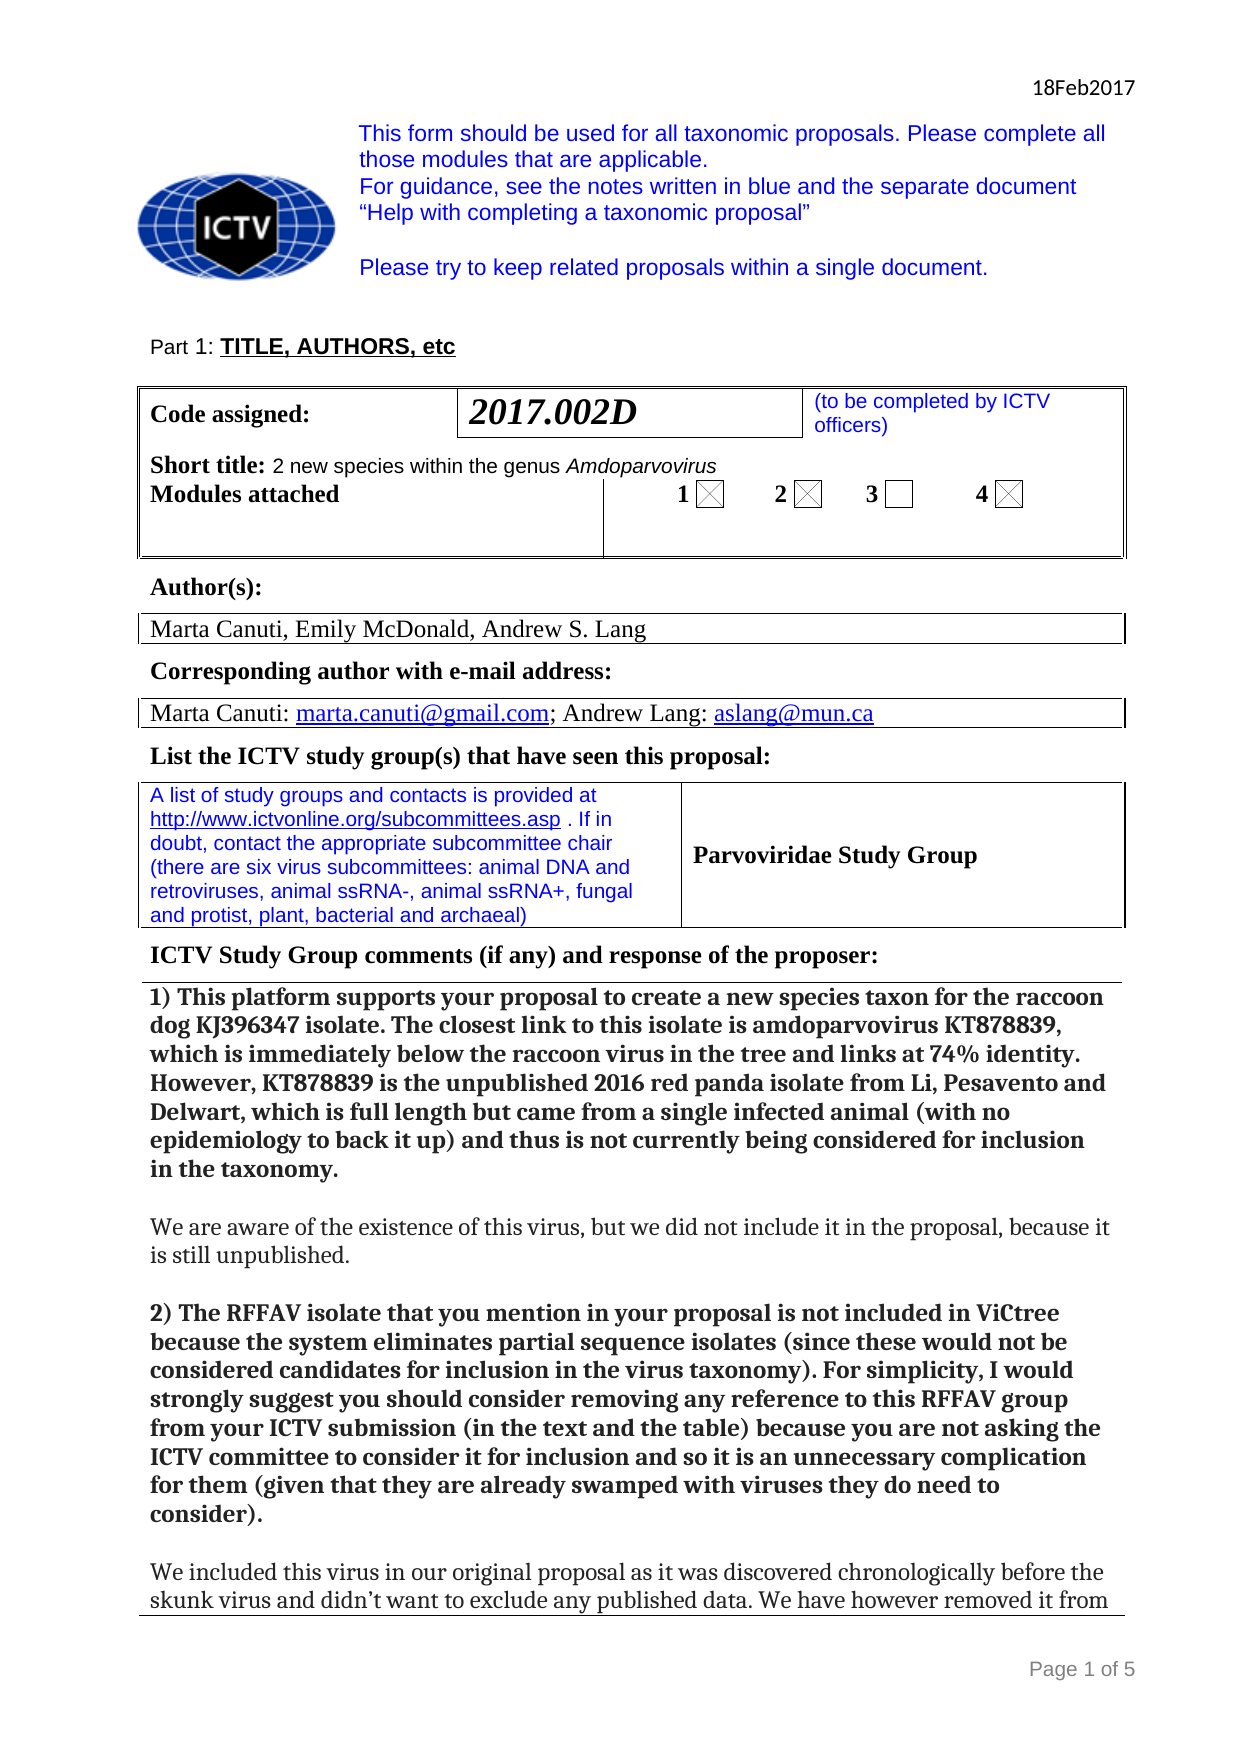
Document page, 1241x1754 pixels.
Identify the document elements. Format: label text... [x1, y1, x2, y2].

table_cell A list of study groups and contacts is provided at http://www.ictvonline.org/subcommittees.asp . If in doubt, contact the appropriate subcommittee chair (there are six virus subcommittees: animal DNA and retroviruses, animal ssRNA-, animal ssRNA+, fungal and protist, plant, bacterial and archaeal) [139, 782, 681, 927]
table_cell 1 2 3 4 [604, 479, 1123, 556]
text For guidance, see the notes written in blue and the separate document “Help with completing a taxonomic proposal” [359, 173, 1135, 225]
table_cell Modules attached [140, 479, 603, 556]
table_cell Parvoviridae Study Group [682, 782, 1124, 927]
table_cell Author(s): [139, 556, 1125, 613]
text This form should be used for all taxonomic proposals. Please complete all those modules that are applicable. [358, 120, 1135, 173]
table_cell Marta Canuti: marta.canuti@gmail.com; Andrew Lang: aslang@mun.ca [139, 698, 1124, 727]
table_cell List the ICTV study group(s) that have seen this proposal: [139, 727, 1125, 782]
table_cell Marta Canuti, Emily McDonald, Andrew S. Lang [139, 613, 1124, 643]
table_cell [139, 982, 1125, 1615]
text Part 1: TITLE, AUTHORS, etc [150, 333, 1135, 359]
picture [136, 158, 339, 284]
text Please try to keep related proposals within a single document. [359, 254, 1135, 281]
table_header 2017.002D [458, 389, 802, 437]
table_cell ICTV Study Group comments (if any) and response of the proposer: [139, 927, 1125, 982]
table_header (to be completed by ICTV officers) [803, 389, 1123, 437]
table_cell Corresponding author with e-mail address: [139, 643, 1125, 697]
table_header Code assigned: [140, 389, 457, 437]
table_cell Short title: 2 new species within the genus Amdoparvovirus [140, 437, 1123, 479]
